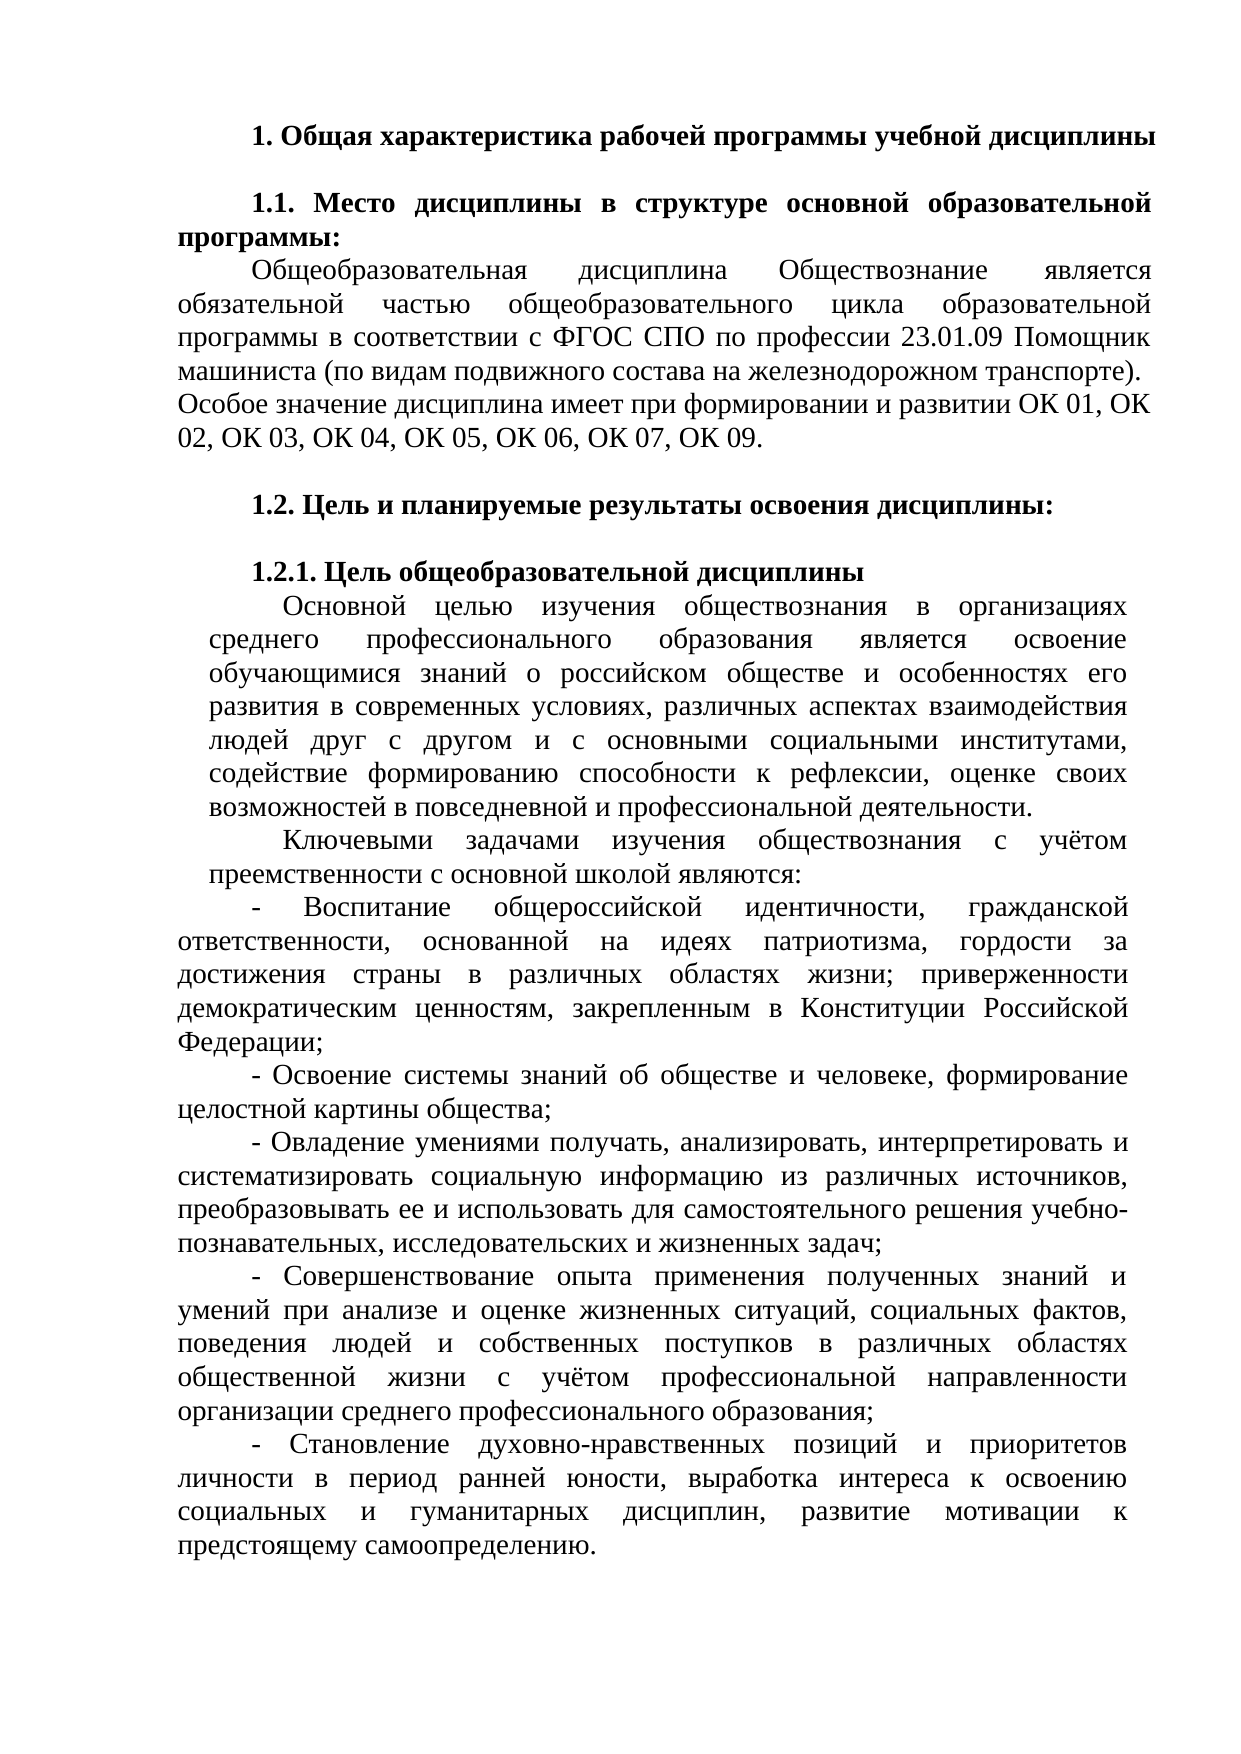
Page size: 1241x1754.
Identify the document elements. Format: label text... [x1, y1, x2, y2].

text - Овладение умениями получать, анализировать, интерпретировать и систематизировать социальную информацию из различных источников, преобразовывать ее и использовать для самостоятельного решения учебно-познавательных, исследовательских и жизненных задач; [177, 1124, 1128, 1258]
text 1.1. Место дисциплины в структуре основной образовательной программы: [177, 185, 1152, 252]
subtitle 1.2. Цель и планируемые результаты освоения дисциплины: [177, 487, 1152, 521]
text - Освоение системы знаний об обществе и человеке, формирование целостной картины общества; [177, 1057, 1128, 1124]
text - Становление духовно-нравственных позиций и приоритетов личности в период ранней юности, выработка интереса к освоению социальных и гуманитарных дисциплин, развитие мотивации к предстоящему самоопределению. [177, 1426, 1128, 1560]
text Основной целью изучения обществознания в организациях среднего профессионального образования является освоение обучающимися знаний о российском обществе и особенностях его развития в современных условиях, различных аспектах взаимодействия людей друг с другом и с основными социальными институтами, содействие формированию способности к рефлексии, оценке своих возможностей в повседневной и профессиональной деятельности. [209, 588, 1127, 822]
text Особое значение дисциплина имеет при формировании и развитии ОК 01, ОК 02, ОК 03, ОК 04, ОК 05, ОК 06, ОК 07, ОК 09. [177, 386, 1152, 453]
text - Воспитание общероссийской идентичности, гражданской ответственности, основанной на идеях патриотизма, гордости за достижения страны в различных областях жизни; приверженности демократическим ценностям, закрепленным в Конституции Российской Федерации; [177, 889, 1128, 1057]
text Ключевыми задачами изучения обществознания с учётом преемственности с основной школой являются: [209, 822, 1127, 889]
text - Совершенствование опыта применения полученных знаний и умений при анализе и оценке жизненных ситуаций, социальных фактов, поведения людей и собственных поступков в различных областях общественной жизни с учётом профессиональной направленности организации среднего профессионального образования; [177, 1258, 1127, 1426]
list Общеобразовательная дисциплина Обществознание является обязательной частью общеобразовательного цикла образовательной программы в соответствии с ФГОС СПО по профессии 23.01.09 Помощник машиниста (по видам подвижного состава на железнодорожном транспорте). [177, 252, 1152, 386]
text 1.2.1. Цель общеобразовательной дисциплины [177, 554, 1152, 588]
subtitle 1. Общая характеристика рабочей программы учебной дисциплины [177, 118, 1195, 152]
